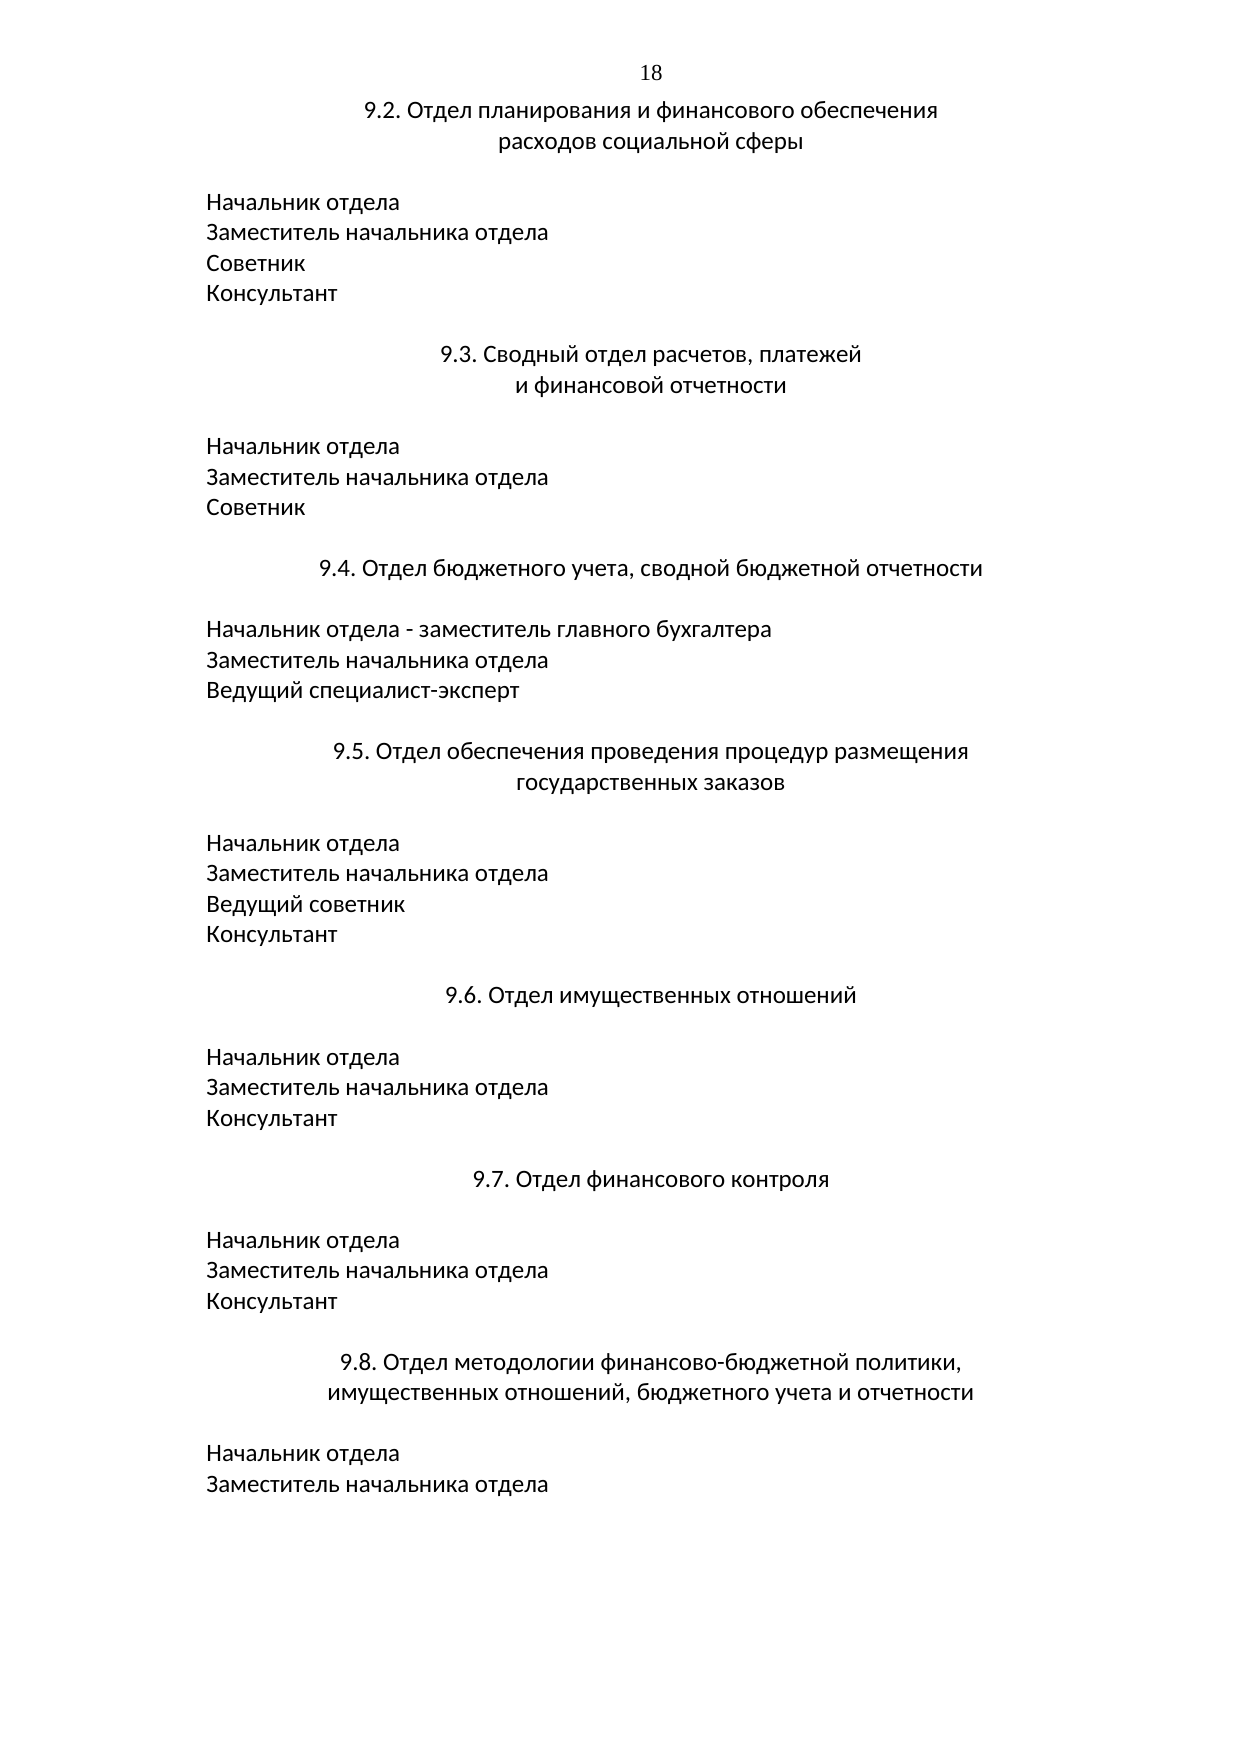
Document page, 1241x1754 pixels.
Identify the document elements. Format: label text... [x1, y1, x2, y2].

text 9.5. Отдел обеспечения проведения процедур размещения [150, 735, 1152, 766]
text Советник [150, 247, 1152, 278]
text имущественных отношений, бюджетного учета и отчетности [150, 1376, 1152, 1407]
text Заместитель начальника отдела [150, 1468, 1152, 1498]
text государственных заказов [150, 766, 1152, 796]
text Консультант [150, 278, 1152, 308]
text 9.3. Сводный отдел расчетов, платежей [150, 339, 1152, 369]
text Начальник отдела [150, 1041, 1152, 1071]
text 9.6. Отдел имущественных отношений [150, 979, 1152, 1010]
text 9.8. Отдел методологии финансово-бюджетной политики, [150, 1346, 1152, 1376]
text Начальник отдела [150, 1224, 1152, 1254]
text Заместитель начальника отдела [150, 1071, 1152, 1102]
text Консультант [150, 918, 1152, 949]
text расходов социальной сферы [150, 125, 1152, 156]
text Заместитель начальника отдела [150, 217, 1152, 247]
text Советник [150, 491, 1152, 522]
text 9.2. Отдел планирования и финансового обеспечения [150, 94, 1152, 125]
text Ведущий советник [150, 888, 1152, 918]
text Начальник отдела [150, 827, 1152, 857]
text Начальник отдела - заместитель главного бухгалтера [150, 613, 1152, 644]
text и финансовой отчетности [150, 369, 1152, 400]
text Консультант [150, 1285, 1152, 1315]
text Заместитель начальника отдела [150, 857, 1152, 888]
text 9.4. Отдел бюджетного учета, сводной бюджетной отчетности [150, 552, 1152, 583]
text Заместитель начальника отдела [150, 461, 1152, 491]
text 9.7. Отдел финансового контроля [150, 1163, 1152, 1193]
text Заместитель начальника отдела [150, 1254, 1152, 1285]
text Консультант [150, 1102, 1152, 1132]
text Ведущий специалист-эксперт [150, 674, 1152, 705]
text Заместитель начальника отдела [150, 644, 1152, 674]
text Начальник отдела [150, 186, 1152, 217]
text Начальник отдела [150, 430, 1152, 461]
text Начальник отдела [150, 1437, 1152, 1468]
